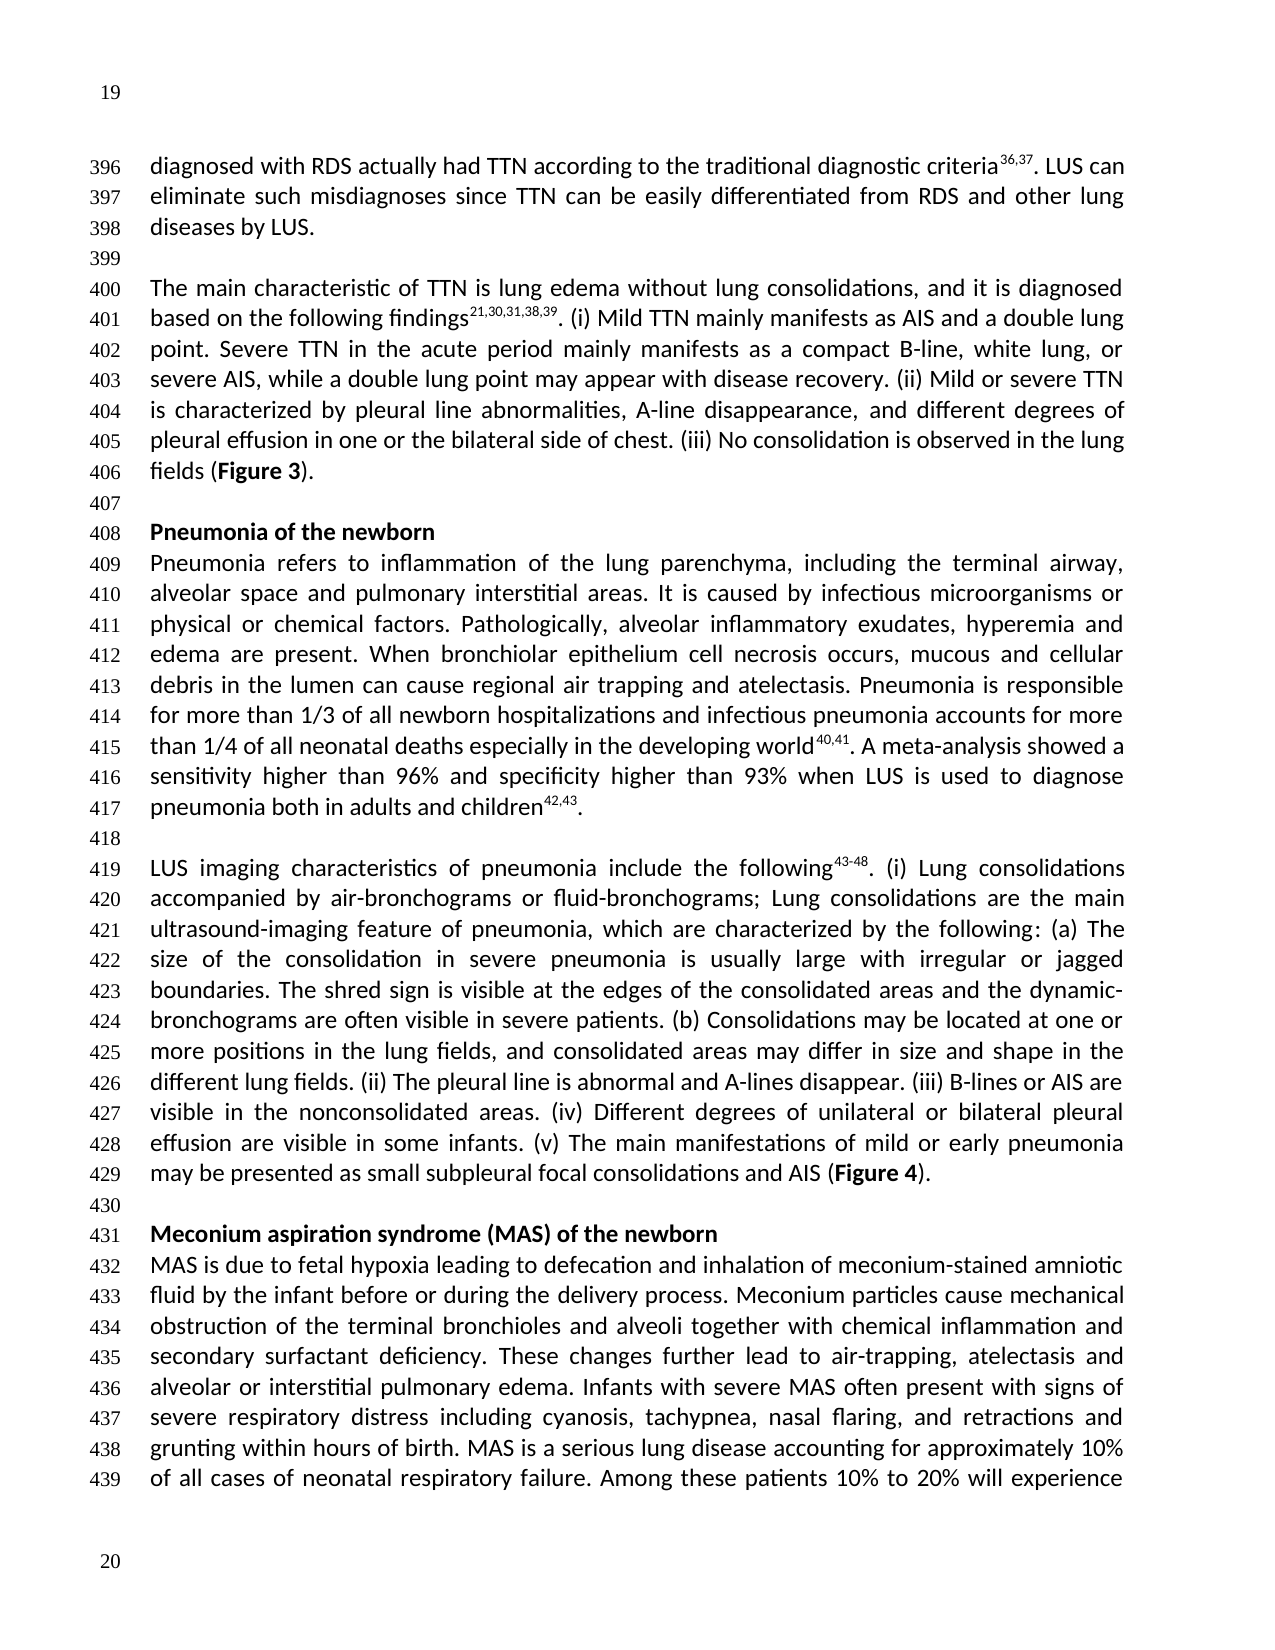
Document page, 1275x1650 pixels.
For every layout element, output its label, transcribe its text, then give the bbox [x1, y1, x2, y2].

text Pneumonia refers to inflammation of the lung parenchyma, including the terminal airway, alveolar space and pulmonary interstitial areas. It is caused by infectious microorganisms or physical or chemical factors. Pathologically, alveolar inflammatory exudates, hyperemia and edema are present. When bronchiolar epithelium cell necrosis occurs, mucous and cellular debris in the lumen can cause regional air trapping and atelectasis. Pneumonia is responsible for more than 1/3 of all newborn hospitalizations and infectious pneumonia accounts for more than 1/4 of all neonatal deaths especially in the developing world40,41. A meta-analysis showed a sensitivity higher than 96% and specificity higher than 93% when LUS is used to diagnose pneumonia both in adults and children42,43. [150, 547, 1125, 821]
text LUS imaging characteristics of pneumonia include the following43-48. (i) Lung consolidations accompanied by air-bronchograms or fluid-bronchograms; Lung consolidations are the main ultrasound-imaging feature of pneumonia, which are characterized by the following: (a) The size of the consolidation in severe pneumonia is usually large with irregular or jagged boundaries. The shred sign is visible at the edges of the consolidated areas and the dynamic-bronchograms are often visible in severe patients. (b) Consolidations may be located at one or more positions in the lung fields, and consolidated areas may differ in size and shape in the different lung fields. (ii) The pleural line is abnormal and A-lines disappear. (iii) B-lines or AIS are visible in the nonconsolidated areas. (iv) Different degrees of unilateral or bilateral pleural effusion are visible in some infants. (v) The main manifestations of mild or early pneumonia may be presented as small subpleural focal consolidations and AIS (Figure 4). [150, 852, 1125, 1188]
text Meconium aspiration syndrome (MAS) of the newborn [150, 1218, 1125, 1249]
text Pneumonia of the newborn [150, 516, 1125, 547]
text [150, 1249, 1125, 1493]
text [150, 150, 1125, 242]
text The main characteristic of TTN is lung edema without lung consolidations, and it is diagnosed based on the following findings21,30,31,38,39. (i) Mild TTN mainly manifests as AIS and a double lung point. Severe TTN in the acute period mainly manifests as a compact B-line, white lung, or severe AIS, while a double lung point may appear with disease recovery. (ii) Mild or severe TTN is characterized by pleural line abnormalities, A-line disappearance, and different degrees of pleural effusion in one or the bilateral side of chest. (iii) No consolidation is observed in the lung fields (Figure 3). [150, 272, 1125, 486]
